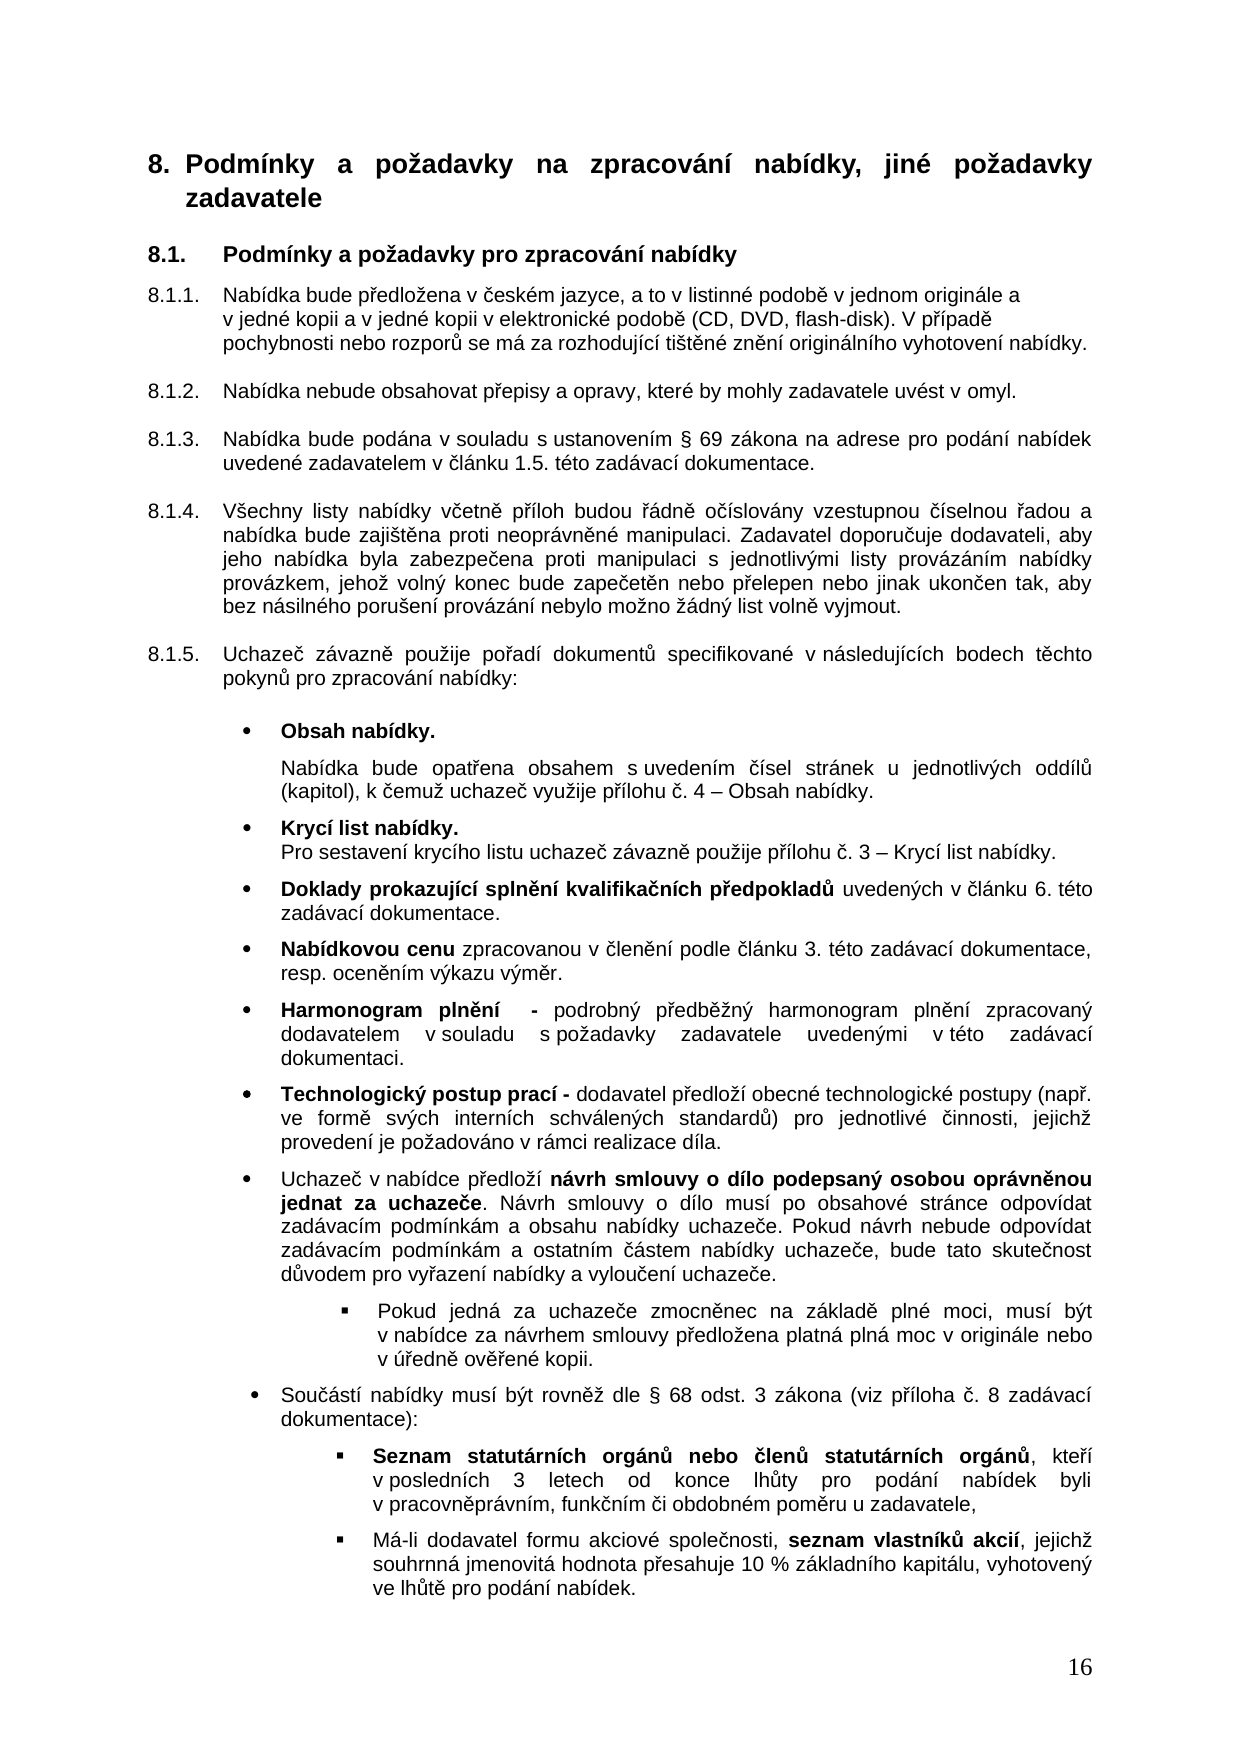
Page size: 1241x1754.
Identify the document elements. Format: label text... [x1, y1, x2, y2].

list Technologický postup prací - dodavatel předloží obecné technologické postupy (např. ve formě svých interních schválených standardů) pro jednotlivé činnosti, jejichž provedení je požadováno v rámci realizace díla. [243, 1082, 1093, 1154]
text Pro sestavení krycího listu uchazeč závazně použije přílohu č. 3 – Krycí list nabídky. [281, 840, 1093, 864]
list Má-li dodavatel formu akciové společnosti, seznam vlastníků akcií, jejichž souhrnná jmenovitá hodnota přesahuje 10 % základního kapitálu, vyhotovený ve lhůtě pro podání nabídek. [335, 1528, 1093, 1600]
list Nabídka bude předložena v českém jazyce, a to v listinné podobě v jednom originále a v jedné kopii a v jedné kopii v elektronické podobě (CD, DVD, flash-disk). V případě pochybnosti nebo rozporů se má za rozhodující tištěné znění originálního vyhotovení nabídky. [148, 283, 1093, 355]
list Seznam statutárních orgánů nebo členů statutárních orgánů, kteří v posledních 3 letech od konce lhůty pro podání nabídek byli v pracovněprávním, funkčním či obdobném poměru u zadavatele, [335, 1444, 1093, 1516]
list Pokud jedná za uchazeče zmocněnec na základě plné moci, musí být v nabídce za návrhem smlouvy předložena platná plná moc v originále nebo v úředně ověřené kopii. [340, 1299, 1093, 1371]
subtitle Podmínky a požadavky pro zpracování nabídky [148, 241, 1093, 268]
list Nabídka nebude obsahovat přepisy a opravy, které by mohly zadavatele uvést v omyl. [148, 379, 1093, 403]
list Harmonogram plnění - podrobný předběžný harmonogram plnění zpracovaný dodavatelem v souladu s požadavky zadavatele uvedenými v této zadávací dokumentaci. [243, 997, 1093, 1069]
subtitle Podmínky a požadavky na zpracování nabídky, jiné požadavky zadavatele [148, 148, 1093, 213]
list Nabídka bude podána v souladu s ustanovením § 69 zákona na adrese pro podání nabídek uvedené zadavatelem v článku 1.5. této zadávací dokumentace. [148, 427, 1093, 474]
list Nabídkovou cenu zpracovanou v členění podle článku 3. této zadávací dokumentace, resp. oceněním výkazu výměr. [243, 937, 1093, 985]
text Nabídka bude opatřena obsahem s uvedením čísel stránek u jednotlivých oddílů (kapitol), k čemuž uchazeč využije přílohu č. 4 – Obsah nabídky. [281, 755, 1093, 803]
list Doklady prokazující splnění kvalifikačních předpokladů uvedených v článku 6. této zadávací dokumentace. [243, 876, 1093, 924]
list Krycí list nabídky. [243, 816, 1093, 840]
list Uchazeč závazně použije pořadí dokumentů specifikované v následujících bodech těchto pokynů pro zpracování nabídky: [148, 642, 1093, 690]
list Součástí nabídky musí být rovněž dle § 68 odst. 3 zákona (viz příloha č. 8 zadávací dokumentace): [251, 1383, 1093, 1431]
list Uchazeč v nabídce předloží návrh smlouvy o dílo podepsaný osobou oprávněnou jednat za uchazeče. Návrh smlouvy o dílo musí po obsahové stránce odpovídat zadávacím podmínkám a obsahu nabídky uchazeče. Pokud návrh nebude odpovídat zadávacím podmínkám a ostatním částem nabídky uchazeče, bude tato skutečnost důvodem pro vyřazení nabídky a vyloučení uchazeče. [243, 1166, 1093, 1286]
list Všechny listy nabídky včetně příloh budou řádně očíslovány vzestupnou číselnou řadou a nabídka bude zajištěna proti neoprávněné manipulaci. Zadavatel doporučuje dodavateli, aby jeho nabídka byla zabezpečena proti manipulaci s jednotlivými listy provázáním nabídky provázkem, jehož volný konec bude zapečetěn nebo přelepen nebo jinak ukončen tak, aby bez násilného porušení provázání nebylo možno žádný list volně vyjmout. [148, 498, 1093, 618]
list Obsah nabídky. [243, 719, 1093, 743]
